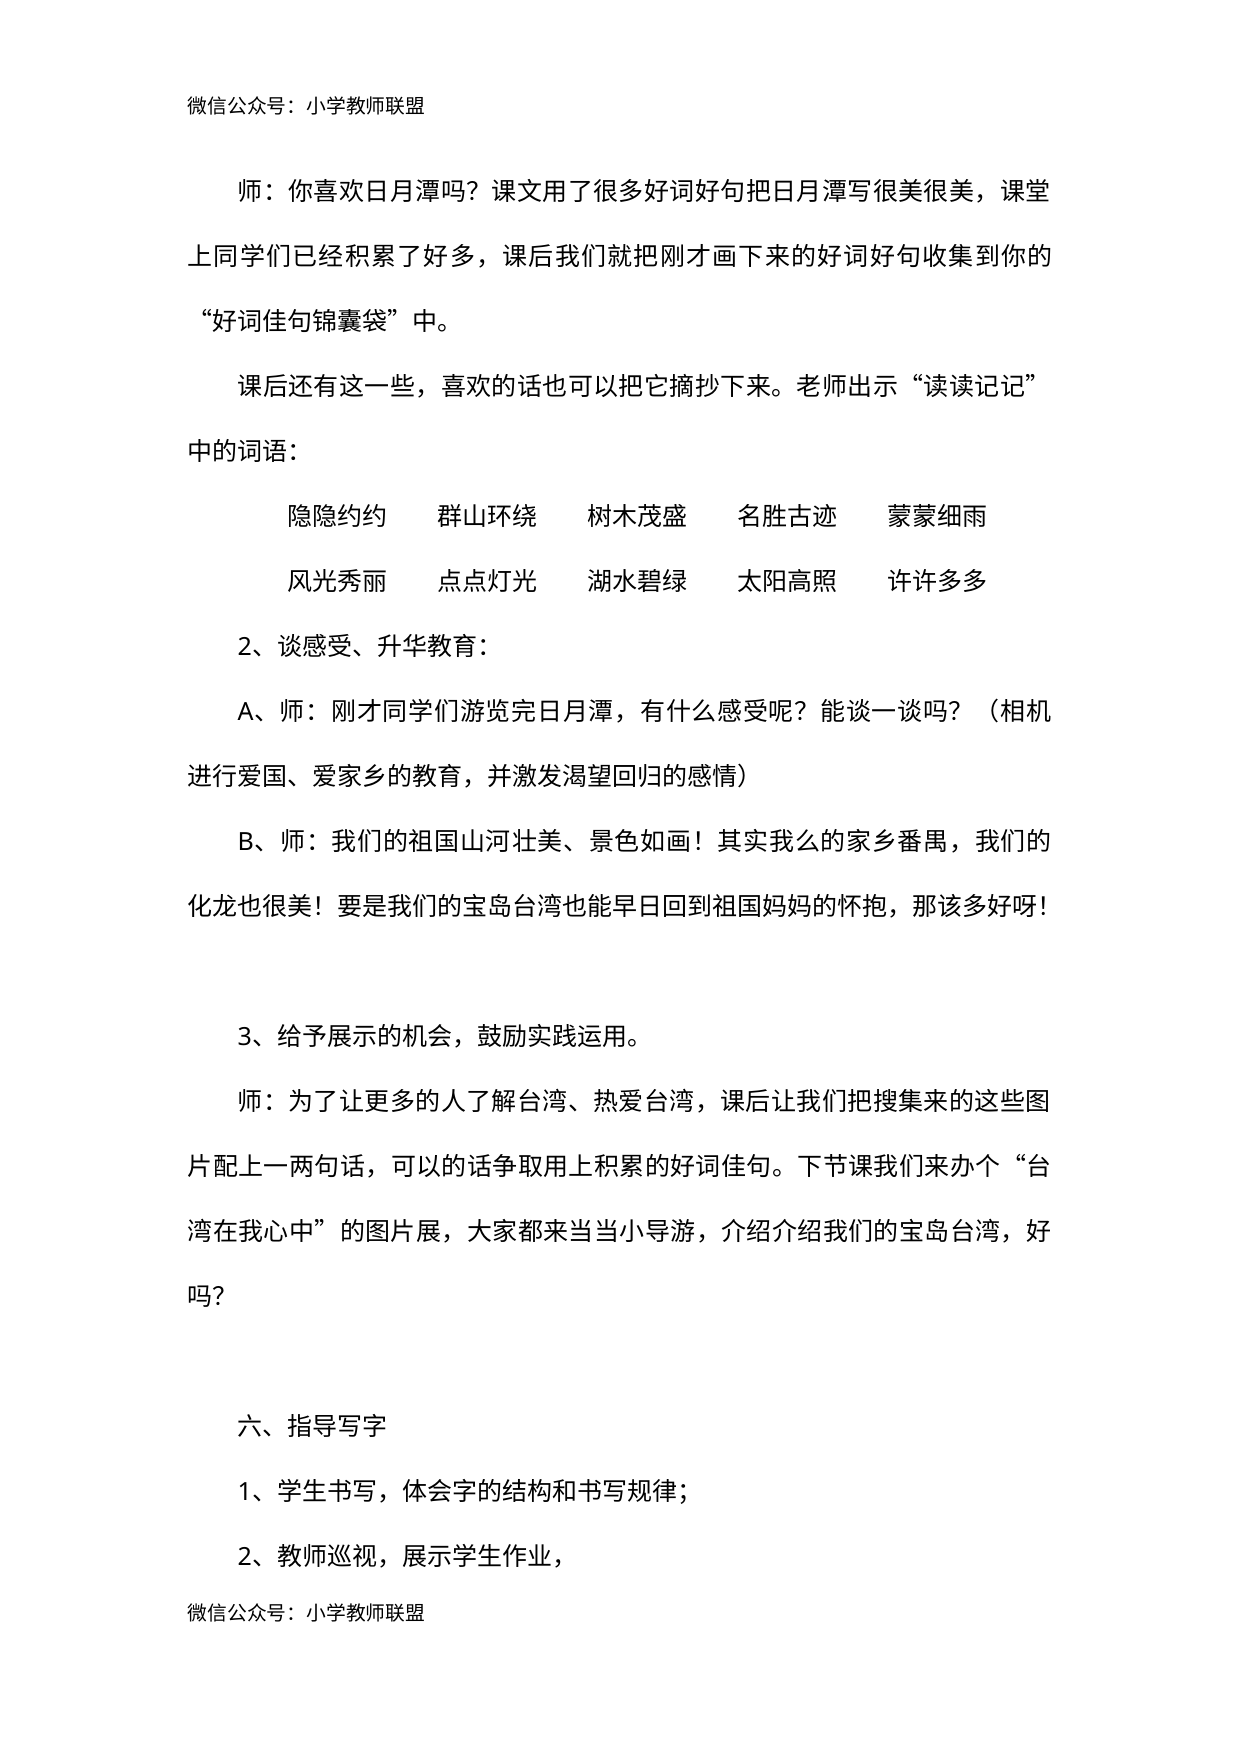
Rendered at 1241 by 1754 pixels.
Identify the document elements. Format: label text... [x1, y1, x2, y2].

text 师：为了让更多的人了解台湾、热爱台湾，课后让我们把搜集来的这些图片配上一两句话，可以的话争取用上积累的好词佳句。下节课我们来办个“台湾在我心中”的图片展，大家都来当当小导游，介绍介绍我们的宝岛台湾，好吗？ [187, 1067, 1053, 1327]
text 1、学生书写，体会字的结构和书写规律； [187, 1457, 1053, 1522]
text B、师：我们的祖国山河壮美、景色如画！其实我么的家乡番禺，我们的化龙也很美！要是我们的宝岛台湾也能早日回到祖国妈妈的怀抱，那该多好呀！ [187, 807, 1053, 937]
text 2、教师巡视，展示学生作业， [187, 1522, 1053, 1587]
text 风光秀丽 点点灯光 湖水碧绿 太阳高照 许许多多 [187, 547, 1053, 612]
text 课后还有这一些，喜欢的话也可以把它摘抄下来。老师出示“读读记记”中的词语： [187, 352, 1053, 482]
text 2、谈感受、升华教育： [187, 612, 1053, 677]
text 3、给予展示的机会，鼓励实践运用。 [187, 1002, 1053, 1067]
text 隐隐约约 群山环绕 树木茂盛 名胜古迹 蒙蒙细雨 [187, 482, 1053, 547]
text 师：你喜欢日月潭吗？课文用了很多好词好句把日月潭写很美很美，课堂上同学们已经积累了好多，课后我们就把刚才画下来的好词好句收集到你的“好词佳句锦囊袋”中。 [187, 157, 1053, 352]
text A、师：刚才同学们游览完日月潭，有什么感受呢？能谈一谈吗？（相机进行爱国、爱家乡的教育，并激发渴望回归的感情） [187, 677, 1053, 807]
text 六、指导写字 [187, 1392, 1053, 1457]
